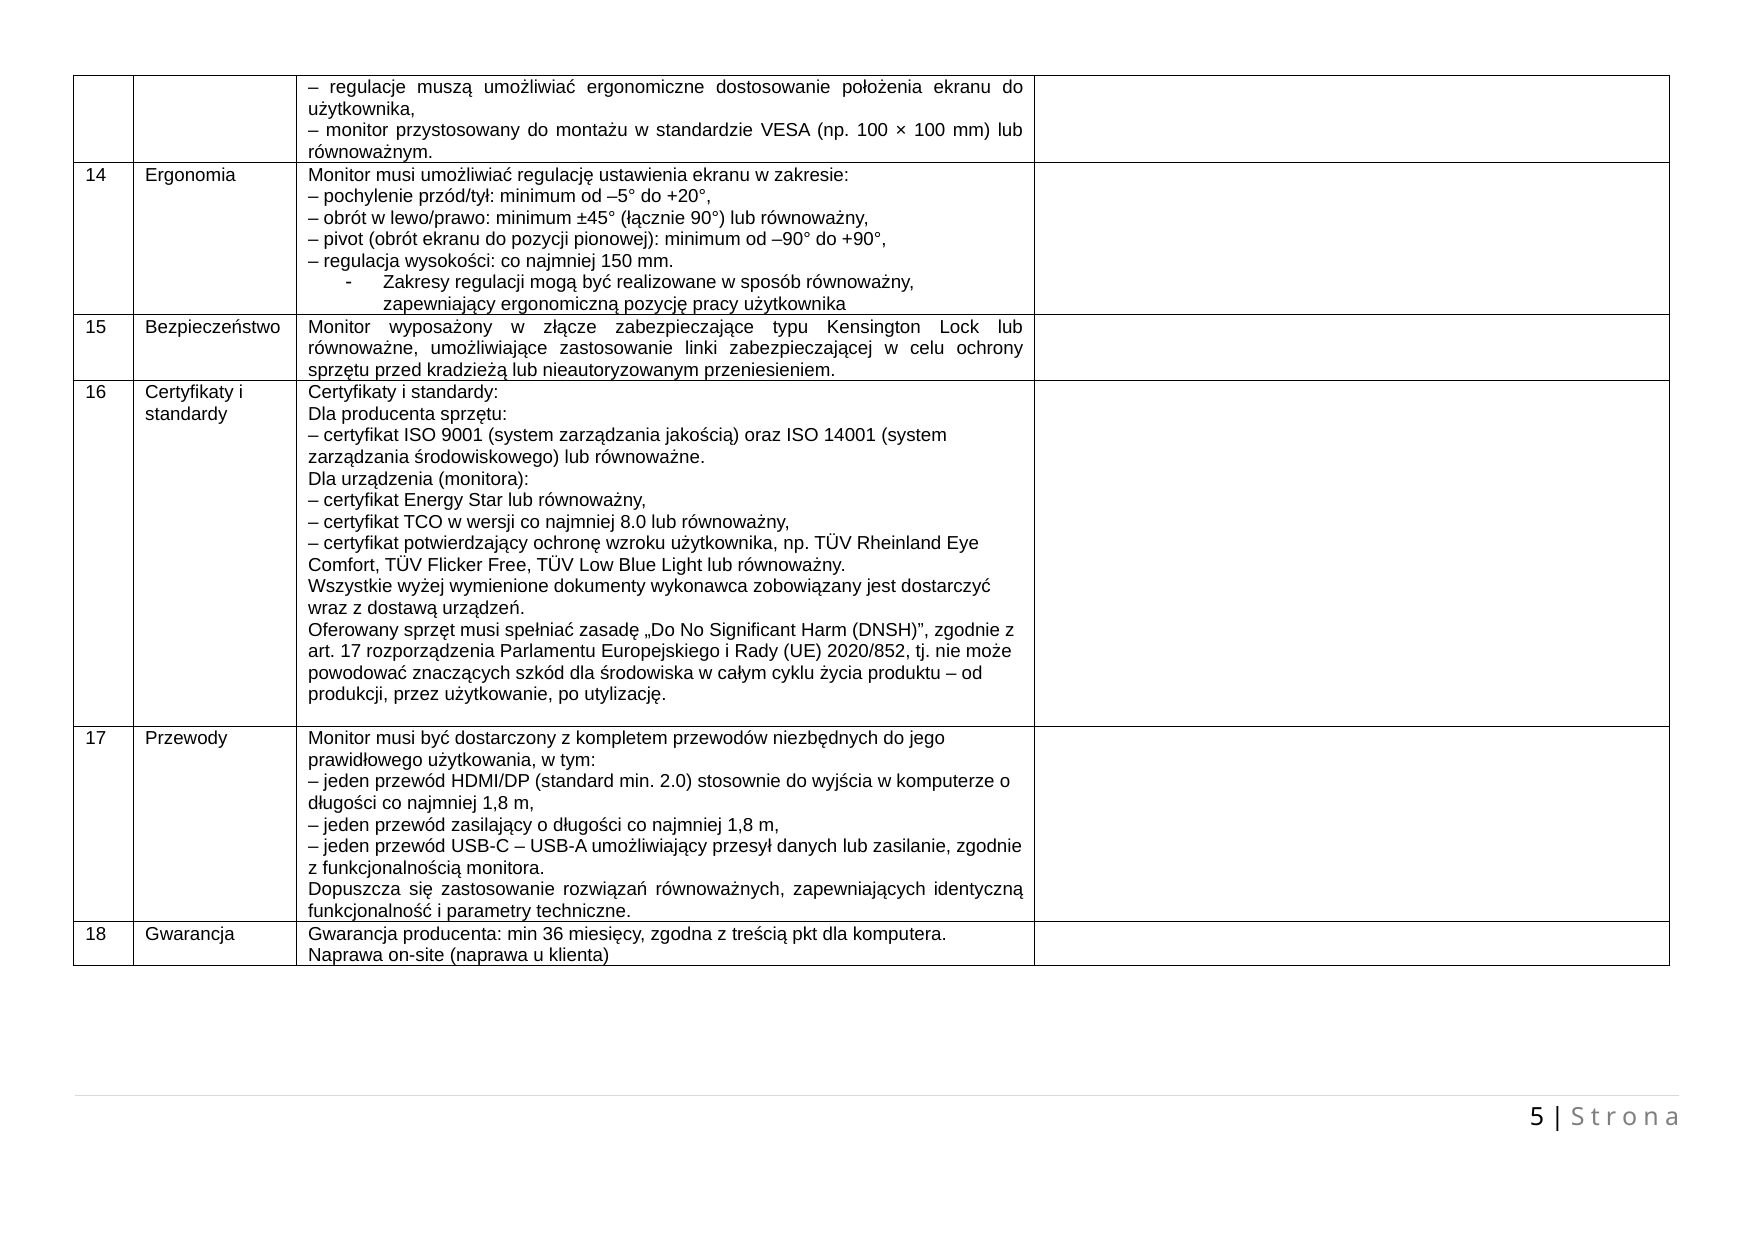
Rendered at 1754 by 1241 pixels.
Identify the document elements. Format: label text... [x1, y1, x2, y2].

table_cell Monitor musi umożliwiać regulację ustawienia ekranu w zakresie: – pochylenie przód/tył: minimum od –5° do +20°, – obrót w lewo/prawo: minimum ±45° (łącznie 90°) lub równoważny, – pivot (obrót ekranu do pozycji pionowej): minimum od –90° do +90°, – regulacja wysokości: co najmniej 150 mm. Zakresy regulacji mogą być realizowane w sposób równoważny, zapewniający ergonomiczną pozycję pracy użytkownika [297, 163, 1034, 314]
table_cell 14 [74, 163, 133, 314]
table_cell Certyfikaty i standardy: Dla producenta sprzętu: – certyfikat ISO 9001 (system zarządzania jakością) oraz ISO 14001 (system zarządzania środowiskowego) lub równoważne. Dla urządzenia (monitora): – certyfikat Energy Star lub równoważny, – certyfikat TCO w wersji co najmniej 8.0 lub równoważny, – certyfikat potwierdzający ochronę wzroku użytkownika, np. TÜV Rheinland Eye Comfort, TÜV Flicker Free, TÜV Low Blue Light lub równoważny. Wszystkie wyżej wymienione dokumenty wykonawca zobowiązany jest dostarczyć wraz z dostawą urządzeń. Oferowany sprzęt musi spełniać zasadę „Do No Significant Harm (DNSH)”, zgodnie z art. 17 rozporządzenia Parlamentu Europejskiego i Rady (UE) 2020/852, tj. nie może powodować znaczących szkód dla środowiska w całym cyklu życia produktu – od produkcji, przez użytkowanie, po utylizację. [297, 381, 1034, 726]
table_cell 13 [74, 76, 133, 162]
table_cell Certyfikaty i standardy [134, 381, 296, 726]
table_cell [1035, 76, 1669, 162]
table_cell 16 [74, 381, 133, 726]
table_cell Ergonomia [134, 163, 296, 314]
table_cell Gwarancja [134, 922, 296, 965]
table_cell 18 [74, 922, 133, 965]
table_cell 17 [74, 727, 133, 921]
table_cell 15 [74, 315, 133, 380]
table_cell Przewody [134, 727, 296, 921]
table_cell [1035, 381, 1669, 726]
table_cell Gwarancja producenta: min 36 miesięcy, zgodna z treścią pkt dla komputera. Naprawa on-site (naprawa u klienta) [297, 922, 1034, 965]
table_cell [1035, 315, 1669, 380]
table_cell [1035, 922, 1669, 965]
table_cell Monitor wyposażony w złącze zabezpieczające typu Kensington Lock lub równoważne, umożliwiające zastosowanie linki zabezpieczającej w celu ochrony sprzętu przed kradzieżą lub nieautoryzowanym przeniesieniem. [297, 315, 1034, 380]
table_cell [297, 76, 1034, 162]
table_cell [1035, 163, 1669, 314]
table_cell Monitor musi być dostarczony z kompletem przewodów niezbędnych do jego prawidłowego użytkowania, w tym: – jeden przewód HDMI/DP (standard min. 2.0) stosownie do wyjścia w komputerze o długości co najmniej 1,8 m, – jeden przewód zasilający o długości co najmniej 1,8 m, – jeden przewód USB-C – USB-A umożliwiający przesył danych lub zasilanie, zgodnie z funkcjonalnością monitora. Dopuszcza się zastosowanie rozwiązań równoważnych, zapewniających identyczną funkcjonalność i parametry techniczne. [297, 727, 1034, 921]
table_cell [1035, 727, 1669, 921]
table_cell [134, 76, 296, 162]
table_cell Bezpieczeństwo [134, 315, 296, 380]
